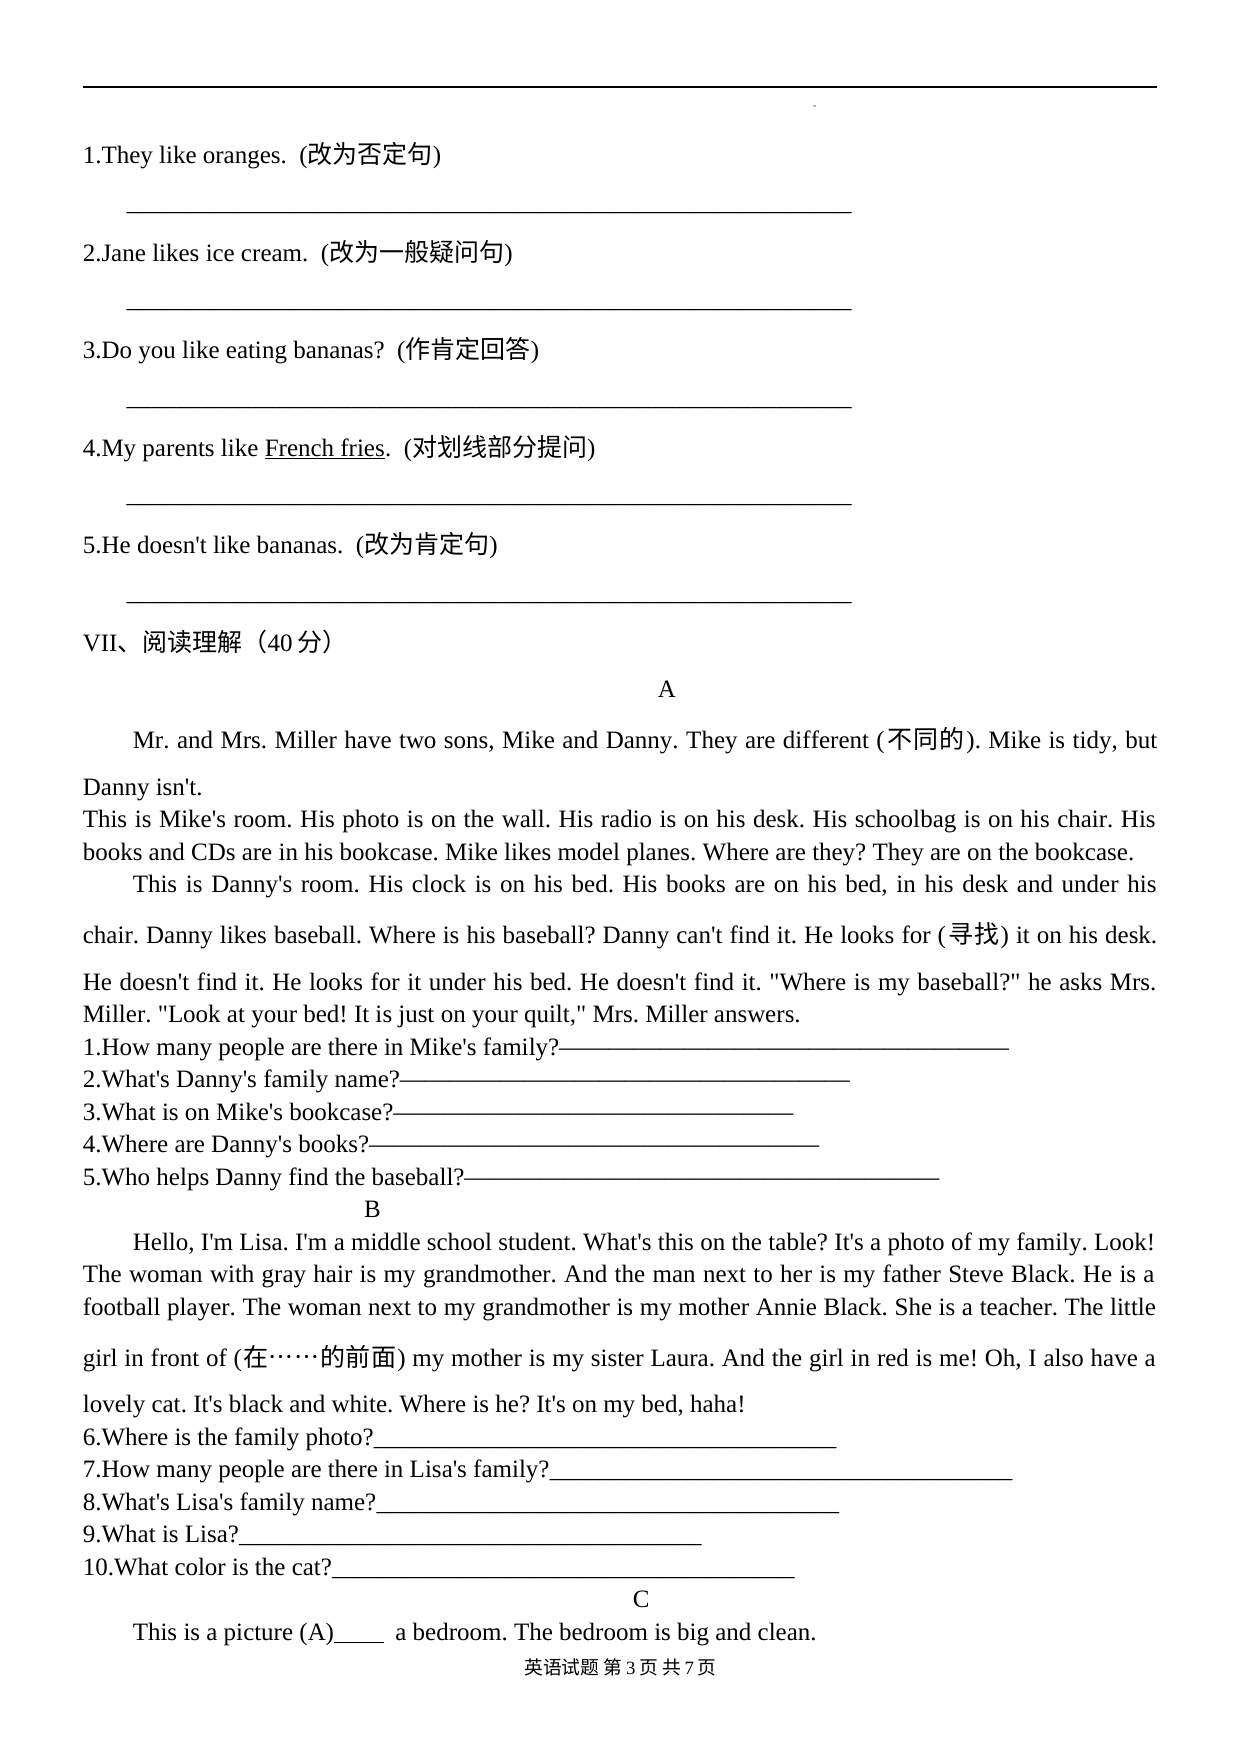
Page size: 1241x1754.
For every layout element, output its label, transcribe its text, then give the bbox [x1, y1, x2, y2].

text __________________________________________________________ [126, 185, 1157, 218]
text VII、阅读理解（40分） [83, 608, 1157, 673]
text 8.What's Lisa's family name?_____________________________________ [83, 1485, 1157, 1518]
text __________________________________________________________ [126, 283, 1157, 315]
text This is Danny's room. His clock is on his bed. His books are on his bed, in his desk and under his chair. Danny likes baseball. Where is his baseball? Danny can't find it. He looks for (寻找) it on his desk. He doesn't find it. He looks for it under his bed. He doesn't find it. "Where is my baseball?" he asks Mrs. Miller. "Look at your bed! It is just on your quilt," Mrs. Miller answers. [83, 868, 1157, 1030]
text 4.Where are Danny's books?—————————————————— [83, 1128, 1157, 1160]
text 10.What color is the cat?_____________________________________ [83, 1550, 1157, 1583]
text __________________________________________________________ [126, 575, 1157, 608]
text 1.They like oranges. (改为否定句) [83, 120, 1157, 185]
text 7.How many people are there in Lisa's family?_____________________________________ [83, 1453, 1157, 1485]
text B [83, 1193, 1157, 1225]
text This is a picture (A) a bedroom. The bedroom is big and clean. [83, 1615, 1157, 1648]
text 3.Do you like eating bananas? (作肯定回答) [83, 315, 1157, 380]
text A [83, 673, 1157, 705]
text 9.What is Lisa?_____________________________________ [83, 1518, 1157, 1550]
text C [83, 1583, 1157, 1615]
text Mr. and Mrs. Miller have two sons, Mike and Danny. They are different (不同的). Mike is tidy, but Danny isn't. [83, 705, 1157, 803]
text 3.What is on Mike's bookcase?———————————————— [83, 1095, 1157, 1128]
text This is Mike's room. His photo is on the wall. His radio is on his desk. His schoolbag is on his chair. His books and CDs are in his bookcase. Mike likes model planes. Where are they? They are on the bookcase. [83, 803, 1157, 868]
text 2.Jane likes ice cream. (改为一般疑问句) [83, 218, 1157, 283]
text 2.What's Danny's family name?—————————————————— [83, 1063, 1157, 1095]
text Hello, I'm Lisa. I'm a middle school student. What's this on the table? It's a photo of my family. Look! The woman with gray hair is my grandmother. And the man next to her is my father Steve Black. He is a football player. The woman next to my grandmother is my mother Annie Black. She is a teacher. The little girl in front of (在……的前面) my mother is my sister Laura. And the girl in red is me! Oh, I also have a lovely cat. It's black and white. Where is he? It's on my bed, haha! [83, 1225, 1157, 1420]
text __________________________________________________________ [126, 478, 1157, 510]
text 5.Who helps Danny find the baseball?——————————————————— [83, 1160, 1157, 1193]
text 5.He doesn't like bananas. (改为肯定句) [83, 510, 1157, 575]
text 4.My parents like French fries. (对划线部分提问) [83, 413, 1157, 478]
text __________________________________________________________ [126, 380, 1157, 413]
text 6.Where is the family photo?_____________________________________ [83, 1420, 1157, 1453]
text 1.How many people are there in Mike's family?—————————————————— [83, 1030, 1157, 1063]
